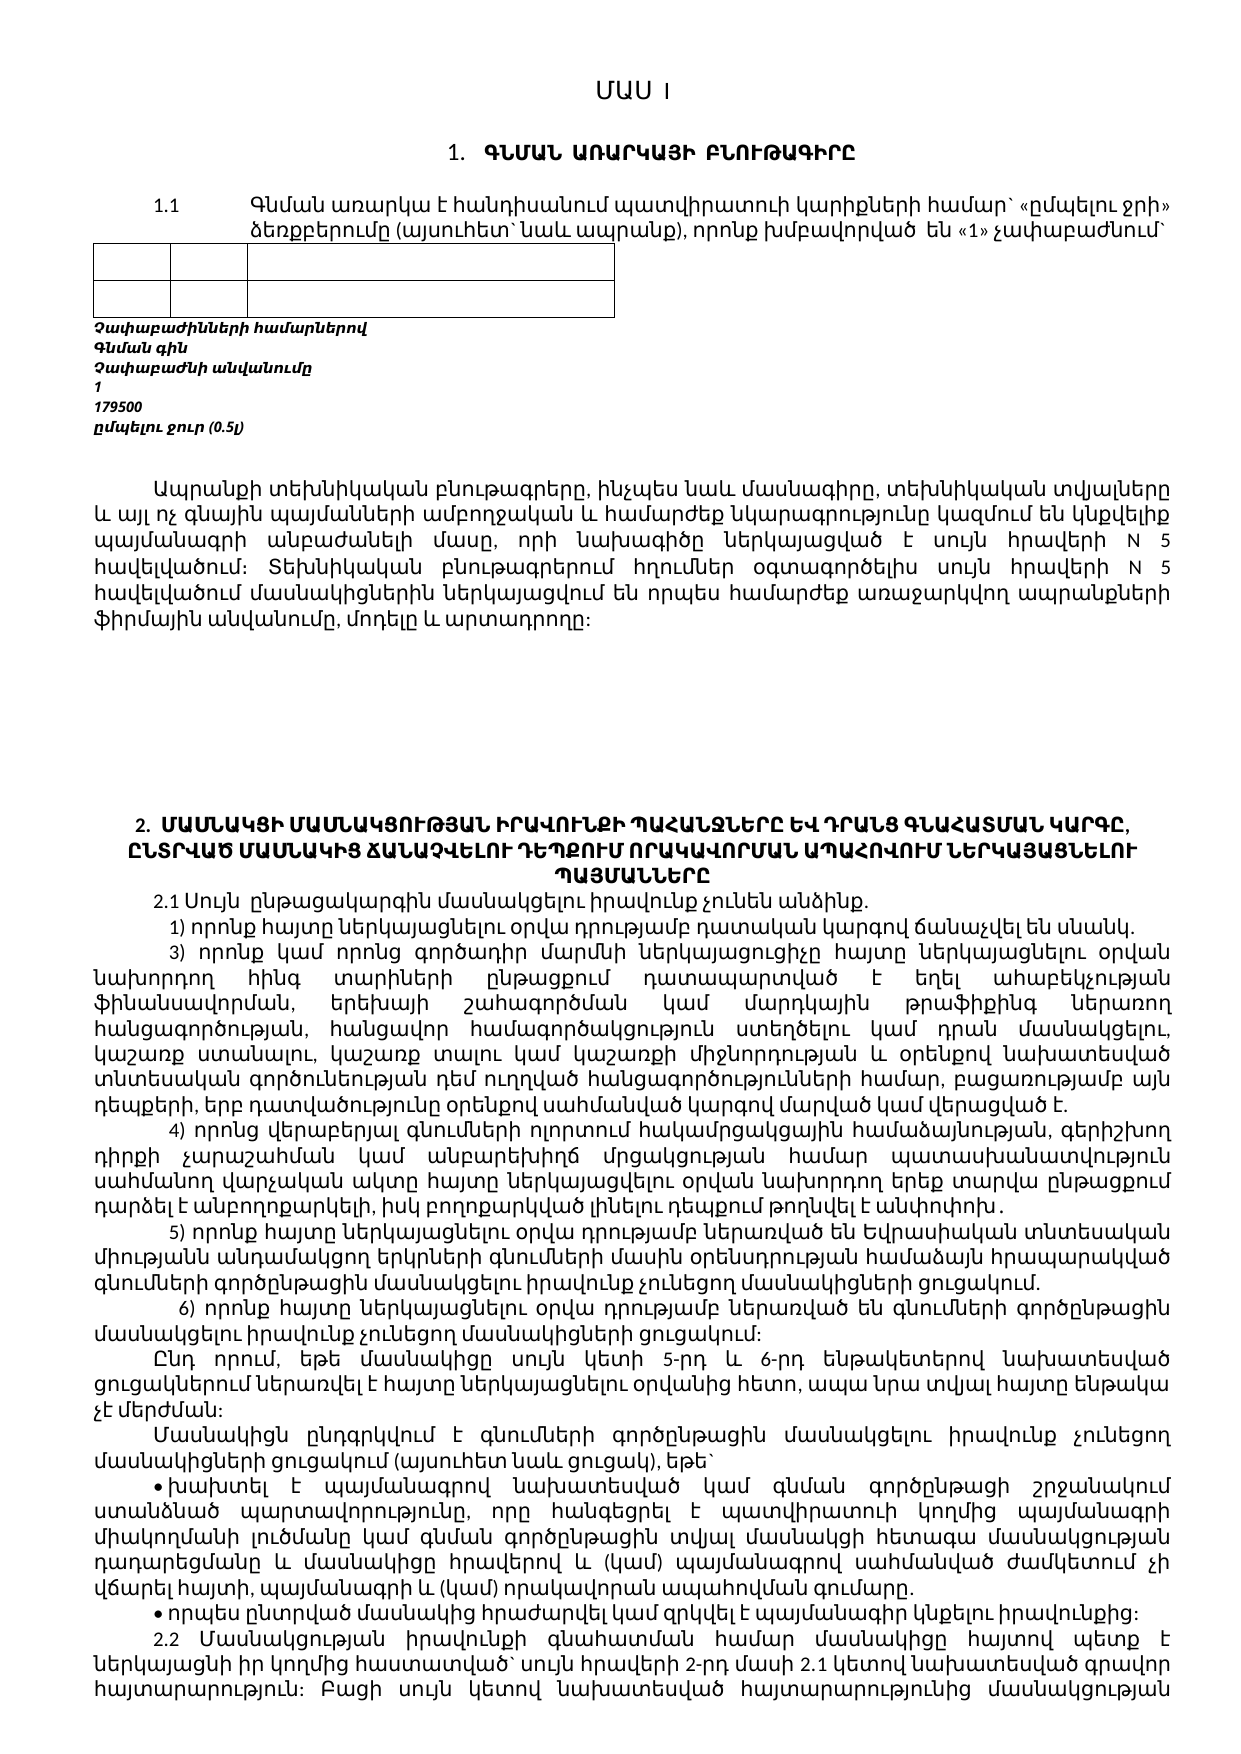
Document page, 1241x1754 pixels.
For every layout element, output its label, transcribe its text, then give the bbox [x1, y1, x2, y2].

text Մասնակիցն ընդգրկվում է գնումների գործընթացին մասնակցելու իրավունք չունեցող մասնակիցների ցուցակում (այսուհետ նաև ցուցակ), եթե` [94, 1422, 1171, 1473]
text • որպես ընտրված մասնակից հրաժարվել կամ զրկվել է պայմանագիր կնքելու իրավունքից: [94, 1600, 1171, 1626]
text Ընդ որում, եթե մասնակիցը սույն կետի 5-րդ և 6-րդ ենթակետերով նախատեսված ցուցակներում ներառվել է հայտը ներկայացնելու օրվանից հետո, ապա նրա տվյալ հայտը ենթակա չէ մերժման: [94, 1346, 1171, 1422]
subtitle Գնման առարկա է հանդիսանում պատվիրատուի կարիքների համար` «ըմպելու ջրի» ձեռքբերումը (այսուհետ` նաև ապրանք), որոնք խմբավորված են «1» չափաբաժնում` [153, 192, 1171, 243]
text 2.1 Սույն ընթացակարգին մասնակցելու իրավունք չունեն անձինք. [94, 889, 1171, 914]
text • խախտել է պայմանագրով նախատեսված կամ գնման գործընթացի շրջանակում ստանձնած պարտավորությունը, որը հանգեցրել է պատվիրատուի կողմից պայմանագրի միակողմանի լուծմանը կամ գնման գործընթացին տվյալ մասնակցի հետագա մասնակցության դադարեցմանը և մասնակիցը հրավերով և (կամ) պայմանագրով սահմանված ժամկետում չի վճարել հայտի, պայմանագրի և (կամ) որակավորան ապահովման գումարը. [94, 1473, 1171, 1600]
text 3) որոնք կամ որոնց գործադիր մարմնի ներկայացուցիչը հայտը ներկայացնելու օրվան նախորդող հինգ տարիների ընթացքում դատապարտված է եղել ահաբեկչության ֆինանսավորման, երեխայի շահագործման կամ մարդկային թրաֆիքինգ ներառող հանցագործության, հանցավոր համագործակցություն ստեղծելու կամ դրան մասնակցելու, կաշառք ստանալու, կաշառք տալու կամ կաշառքի միջնորդության և օրենքով նախատեսված տնտեսական գործունեության դեմ ուղղված հանցագործությունների համար, բացառությամբ այն դեպքերի, երբ դատվածությունը օրենքով սահմանված կարգով մարված կամ վերացված է. [94, 939, 1171, 1117]
text 1) որոնք հայտը ներկայացնելու օրվա դրությամբ դատական կարգով ճանաչվել են սնանկ. [94, 914, 1171, 939]
text 5) որոնք հայտը ներկայացնելու օրվա դրությամբ ներառված են Եվրասիական տնտեսական միությանն անդամակցող երկրների գնումների մասին օրենսդրության համաձայն հրապարակված գնումների գործընթացին մասնակցելու իրավունք չունեցող մասնակիցների ցուցակում. [94, 1219, 1171, 1295]
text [94, 1626, 1171, 1702]
text 2. ՄԱՍՆԱԿՑԻ ՄԱՍՆԱԿՑՈՒԹՅԱՆ ԻՐԱՎՈՒՆՔԻ ՊԱՀԱՆՋՆԵՐԸ ԵՎ ԴՐԱՆՑ ԳՆԱՀԱՏՄԱՆ ԿԱՐԳԸ, ԸՆՏՐՎԱԾ ՄԱՍՆԱԿԻՑ ՃԱՆԱՉՎԵԼՈՒ ԴԵՊՔՈՒՄ ՈՐԱԿԱՎՈՐՄԱՆ ԱՊԱՀՈՎՈՒՄ ՆԵՐԿԱՅԱՑՆԵԼՈՒ ՊԱՅՄԱՆՆԵՐԸ [94, 812, 1171, 889]
text 6) որոնք հայտը ներկայացնելու օրվա դրությամբ ներառված են գնումների գործընթացին մասնակցելու իրավունք չունեցող մասնակիցների ցուցակում: [94, 1295, 1171, 1346]
list ԳՆՄԱՆ ԱՌԱՐԿԱՅԻ ԲՆՈՒԹԱԳԻՐԸ [131, 136, 1171, 167]
text 4) որոնց վերաբերյալ գնումների ոլորտում հակամրցակցային համաձայնության, գերիշխող դիրքի չարաշահման կամ անբարեխիղճ մրցակցության համար պատասխանատվություն սահմանող վարչական ակտը հայտը ներկայացվելու օրվան նախորդող երեք տարվա ընթացքում դարձել է անբողոքարկելի, իսկ բողոքարկված լինելու դեպքում թողնվել է անփոփոխ․ [94, 1117, 1171, 1219]
text Ապրանքի տեխնիկական բնութագրերը, ինչպես նաև մասնագիրը, տեխնիկական տվյալները և այլ ոչ գնային պայմանների ամբողջական և համարժեք նկարագրությունը կազմում են կնքվելիք պայմանագրի անբաժանելի մասը, որի նախագիծը ներկայացված է սույն հրավերի N 5 հավելվածում։ Տեխնիկական բնութագրերում հղումներ օգտագործելիս սույն հրավերի N 5 հավելվածում մասնակիցներին ներկայացվում են որպես համարժեք առաջարկվող ապրանքների ֆիրմային անվանումը, մոդելը և արտադրողը: [94, 476, 1171, 631]
text ՄԱՍ I [94, 75, 1171, 106]
